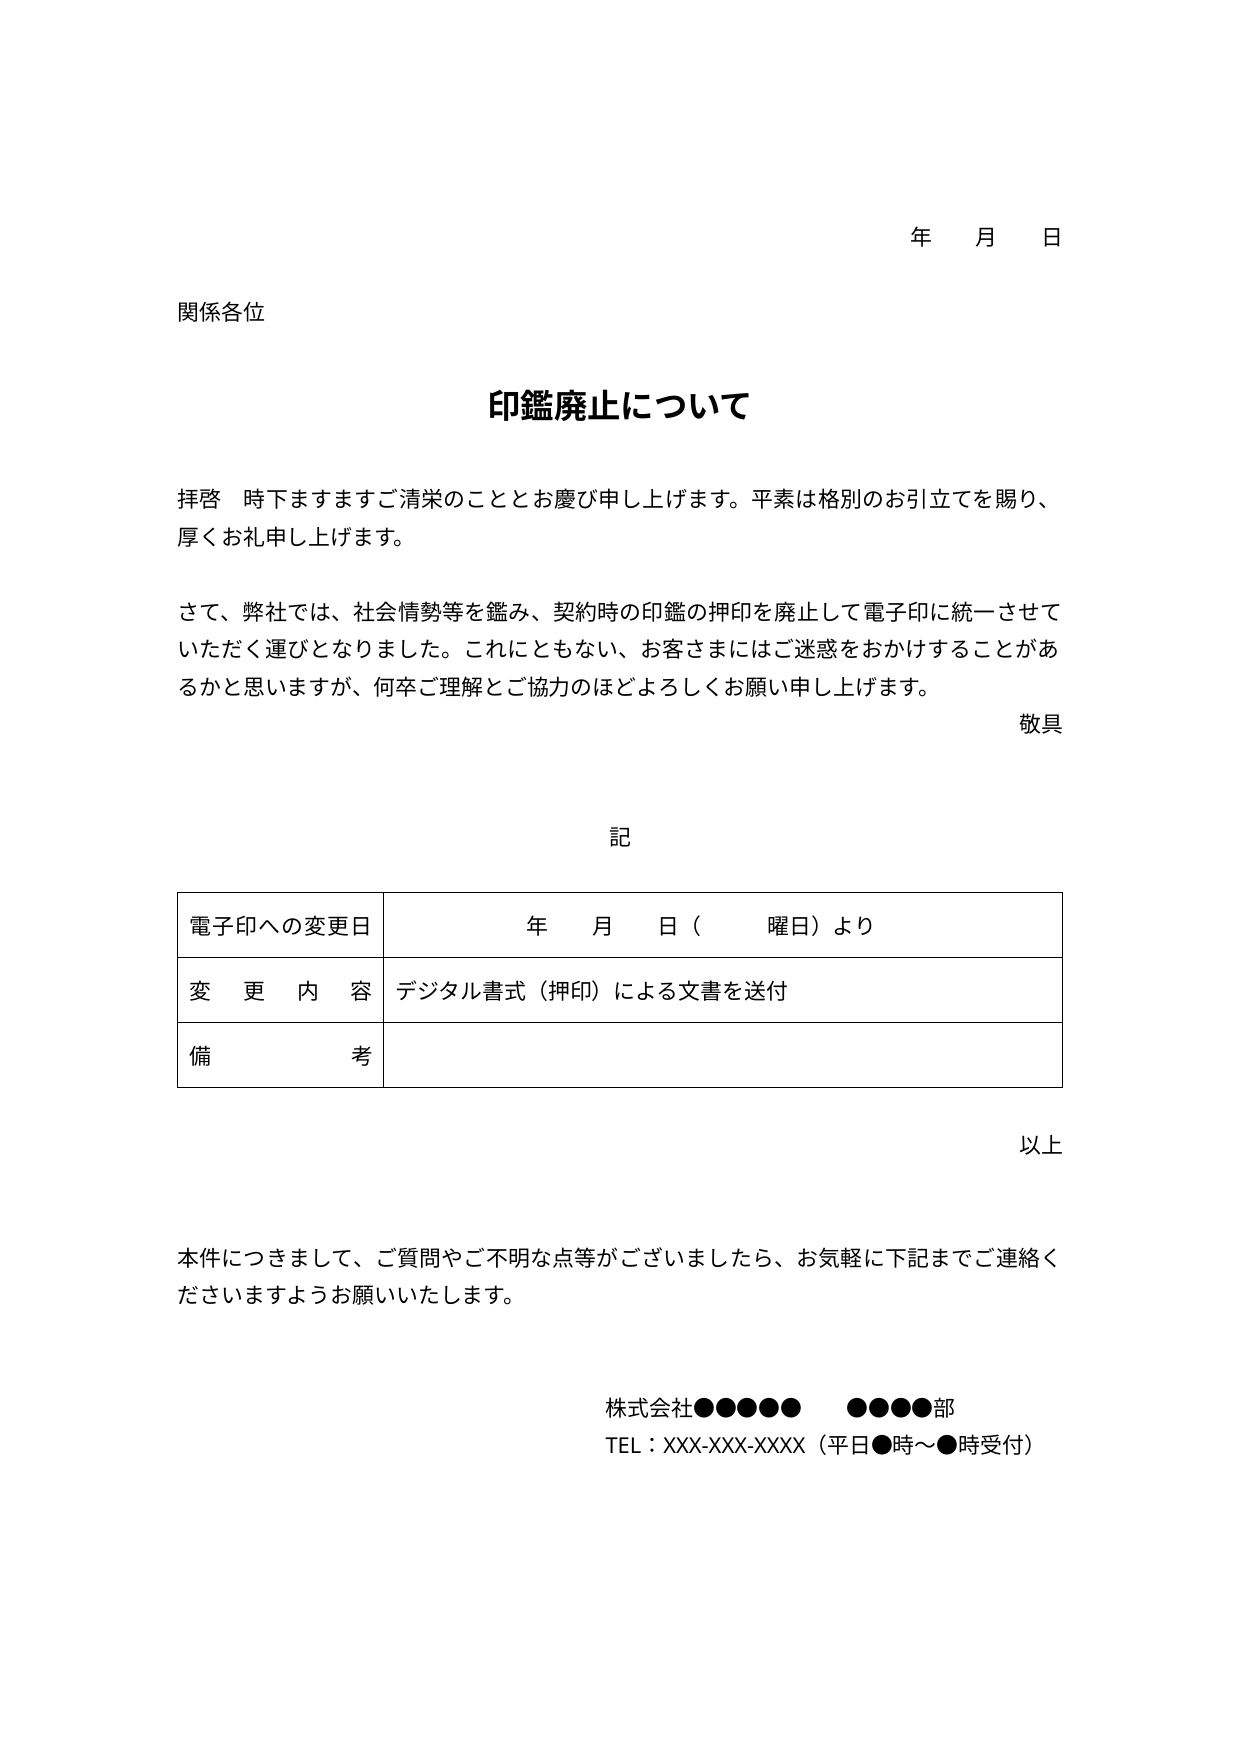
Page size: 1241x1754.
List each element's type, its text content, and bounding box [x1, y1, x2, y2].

text 本件につきまして、ご質問やご不明な点等がございましたら、お気軽に下記までご連絡くださいますようお願いいたします。 [177, 1238, 1063, 1313]
table_header 年 月 日（ 曜日）より [384, 893, 1062, 957]
table_cell [384, 1023, 1062, 1087]
text 関係各位 [177, 292, 1063, 329]
text 印鑑廃止について [177, 367, 1063, 442]
text 敬具 [177, 704, 1063, 742]
table_cell デジタル書式（押印）による文書を送付 [384, 958, 1062, 1022]
table_header 電子印への変更日 [178, 893, 383, 957]
text 株式会社●●●●● ●●●●部 [177, 1388, 1063, 1425]
text 年 月 日 [177, 217, 1063, 254]
text TEL：XXX-XXX-XXXX（平日●時～●時受付） [177, 1425, 1063, 1463]
text 以上 [177, 1125, 1063, 1163]
table_cell 備考 [178, 1023, 383, 1087]
text さて、弊社では、社会情勢等を鑑み、契約時の印鑑の押印を廃止して電子印に統一させていただく運びとなりました。これにともない、お客さまにはご迷惑をおかけすることがあるかと思いますが、何卒ご理解とご協力のほどよろしくお願い申し上げます。 [177, 592, 1063, 704]
text 拝啓 時下ますますご清栄のこととお慶び申し上げます。平素は格別のお引立てを賜り、厚くお礼申し上げます。 [177, 479, 1063, 554]
table_cell 変更内容 [178, 958, 383, 1022]
subtitle 記 [177, 817, 1063, 854]
